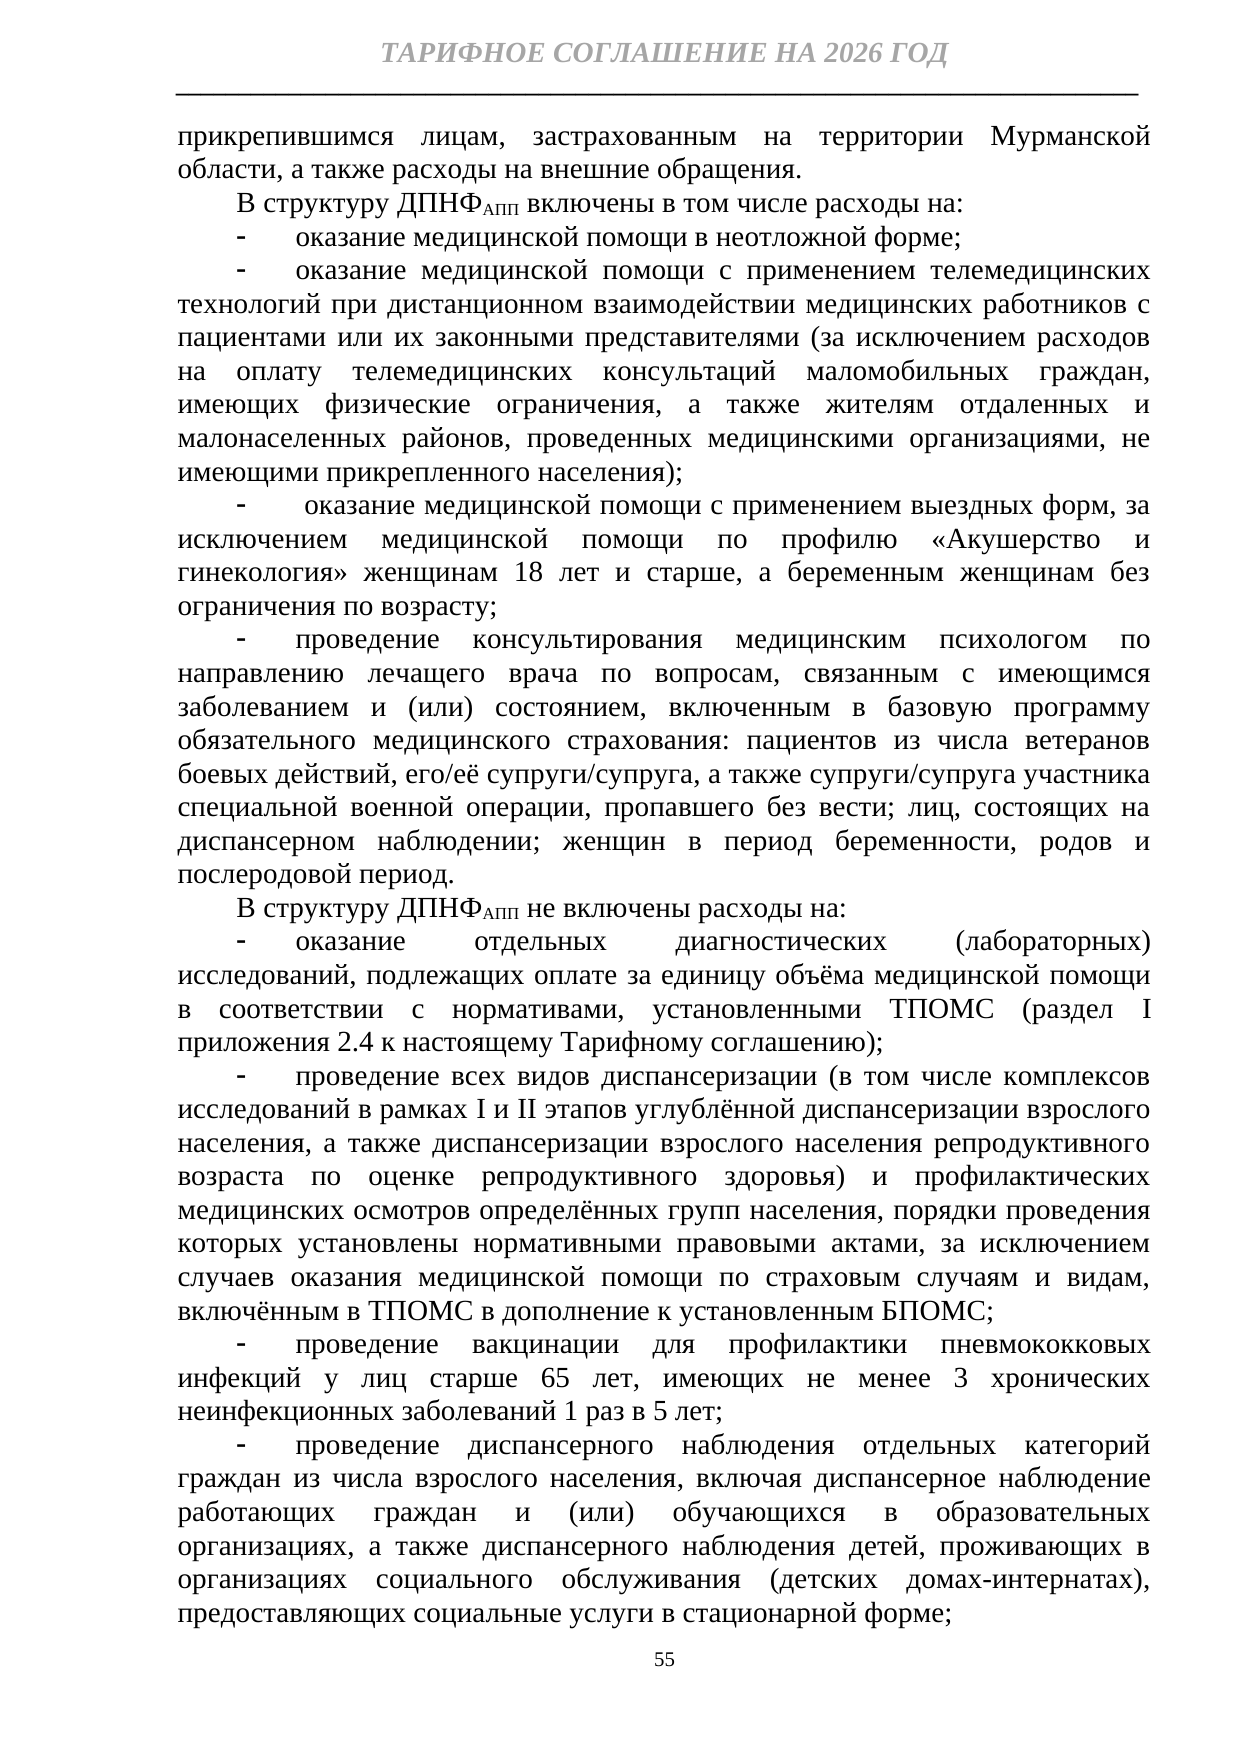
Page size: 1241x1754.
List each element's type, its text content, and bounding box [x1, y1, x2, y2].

list проведение вакцинации для профилактики пневмококковых инфекций у лиц старше 65 лет, имеющих не менее 3 хронических неинфекционных заболеваний 1 раз в 5 лет; [177, 1326, 1152, 1427]
list проведение диспансерного наблюдения отдельных категорий граждан из числа взрослого населения, включая диспансерное наблюдение работающих граждан и (или) обучающихся в образовательных организациях, а также диспансерного наблюдения детей, проживающих в организациях социального обслуживания (детских домах-интернатах), предоставляющих социальные услуги в стационарной форме; [177, 1427, 1152, 1628]
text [177, 118, 1152, 185]
list оказание медицинской помощи с применением выездных форм, за исключением медицинской помощи по профилю «Акушерство и гинекология» женщинам 18 лет и старше, а беременным женщинам без ограничения по возрасту; [177, 487, 1152, 622]
text В структуру ДПНФАПП включены в том числе расходы на: [177, 185, 1152, 219]
list оказание медицинской помощи в неотложной форме; [177, 219, 1152, 252]
list проведение консультирования медицинским психологом по направлению лечащего врача по вопросам, связанным с имеющимся заболеванием и (или) состоянием, включенным в базовую программу обязательного медицинского страхования: пациентов из числа ветеранов боевых действий, его/её супруги/супруга, а также супруги/супруга участника специальной военной операции, пропавшего без вести; лиц, состоящих на диспансерном наблюдении; женщин в период беременности, родов и послеродовой период. [177, 622, 1152, 890]
text В структуру ДПНФАПП не включены расходы на: [177, 890, 1152, 923]
list оказание отдельных диагностических (лабораторных) исследований, подлежащих оплате за единицу объёма медицинской помощи в соответствии с нормативами, установленными ТПОМС (раздел I приложения 2.4 к настоящему Тарифному соглашению); [177, 923, 1152, 1058]
list оказание медицинской помощи с применением телемедицинских технологий при дистанционном взаимодействии медицинских работников с пациентами или их законными представителями (за исключением расходов на оплату телемедицинских консультаций маломобильных граждан, имеющих физические ограничения, а также жителям отдаленных и малонаселенных районов, проведенных медицинскими организациями, не имеющими прикрепленного населения); [177, 252, 1152, 487]
list проведение всех видов диспансеризации (в том числе комплексов исследований в рамках I и II этапов углублённой диспансеризации взрослого населения, а также диспансеризации взрослого населения репродуктивного возраста по оценке репродуктивного здоровья) и профилактических медицинских осмотров определённых групп населения, порядки проведения которых установлены нормативными правовыми актами, за исключением случаев оказания медицинской помощи по страховым случаям и видам, включённым в ТПОМС в дополнение к установленным БПОМС; [177, 1058, 1152, 1326]
